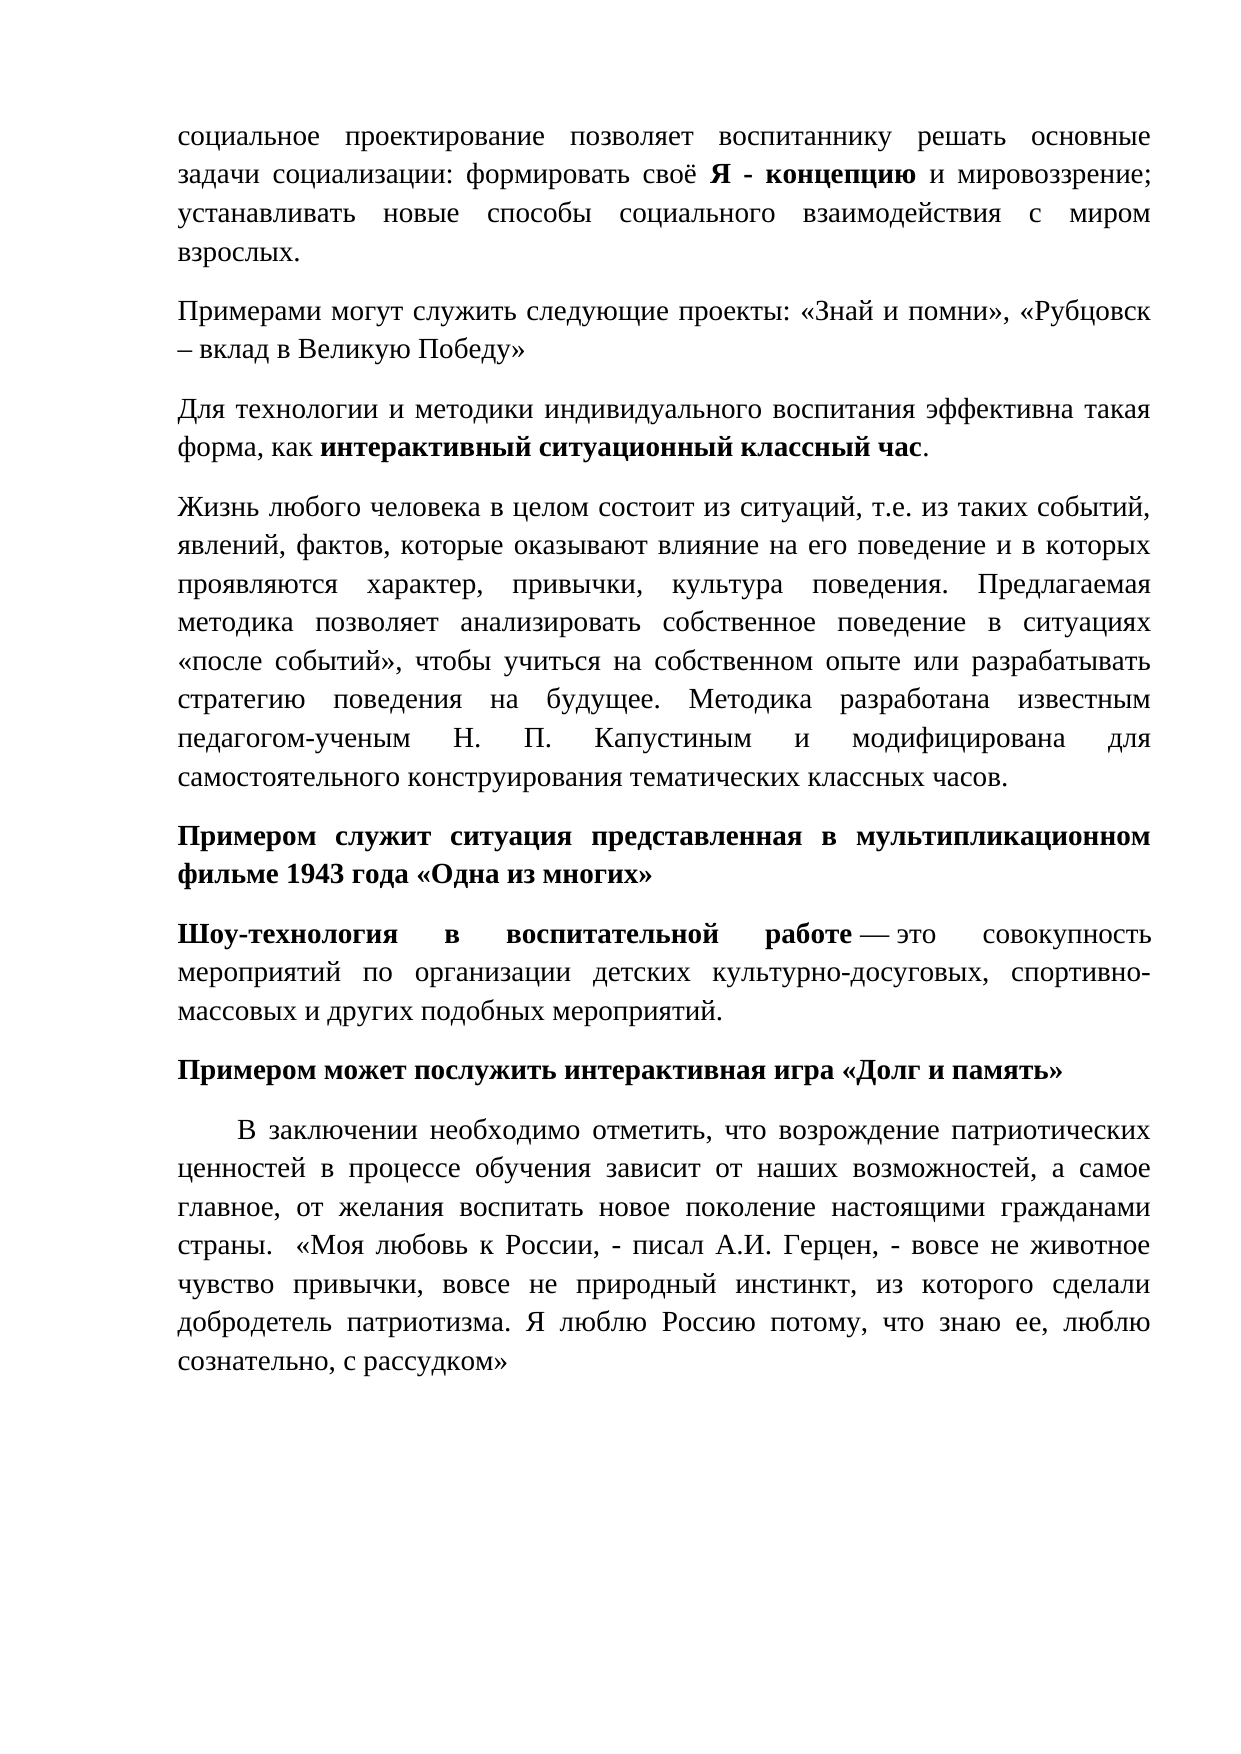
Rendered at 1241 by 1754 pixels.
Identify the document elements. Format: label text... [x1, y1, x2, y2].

text В заключении необходимо отметить, что возрождение патриотических ценностей в процессе обучения зависит от наших возможностей, а самое главное, от желания воспитать новое поколение настоящими гражданами страны. «Моя любовь к России, - писал А.И. Герцен, - вовсе не животное чувство привычки, вовсе не природный инстинкт, из которого сделали добродетель патриотизма. Я люблю Россию потому, что знаю ее, люблю сознательно, с рассудком» [177, 1112, 1152, 1377]
text Жизнь любого человека в целом состоит из ситуаций, т.е. из таких событий, явлений, фактов, которые оказывают влияние на его поведение и в которых проявляются характер, привычки, культура поведения. Предлагаемая методика позволяет анализировать собственное поведение в ситуациях «после событий», чтобы учиться на собственном опыте или разрабатывать стратегию поведения на будущее. Методика разработана известным педагогом-ученым Н. П. Капустиным и модифицирована для самостоятельного конструирования тематических классных часов. [177, 489, 1152, 792]
text Примером служит ситуация представленная в мультипликационном фильме 1943 года «Одна из многих» [177, 818, 1152, 890]
text Для технологии и методики индивидуального воспитания эффективна такая форма, как интерактивный ситуационный классный час. [177, 391, 1152, 463]
text Примером может послужить интерактивная игра «Долг и память» [177, 1052, 1152, 1086]
text Шоу-технология в воспитательной работе — это совокупность мероприятий по организации детских культурно-досуговых, спортивно-массовых и других подобных мероприятий. [177, 916, 1152, 1027]
text Примерами могут служить следующие проекты: «Знай и помни», «Рубцовск – вклад в Великую Победу» [177, 293, 1152, 365]
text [177, 118, 1152, 267]
